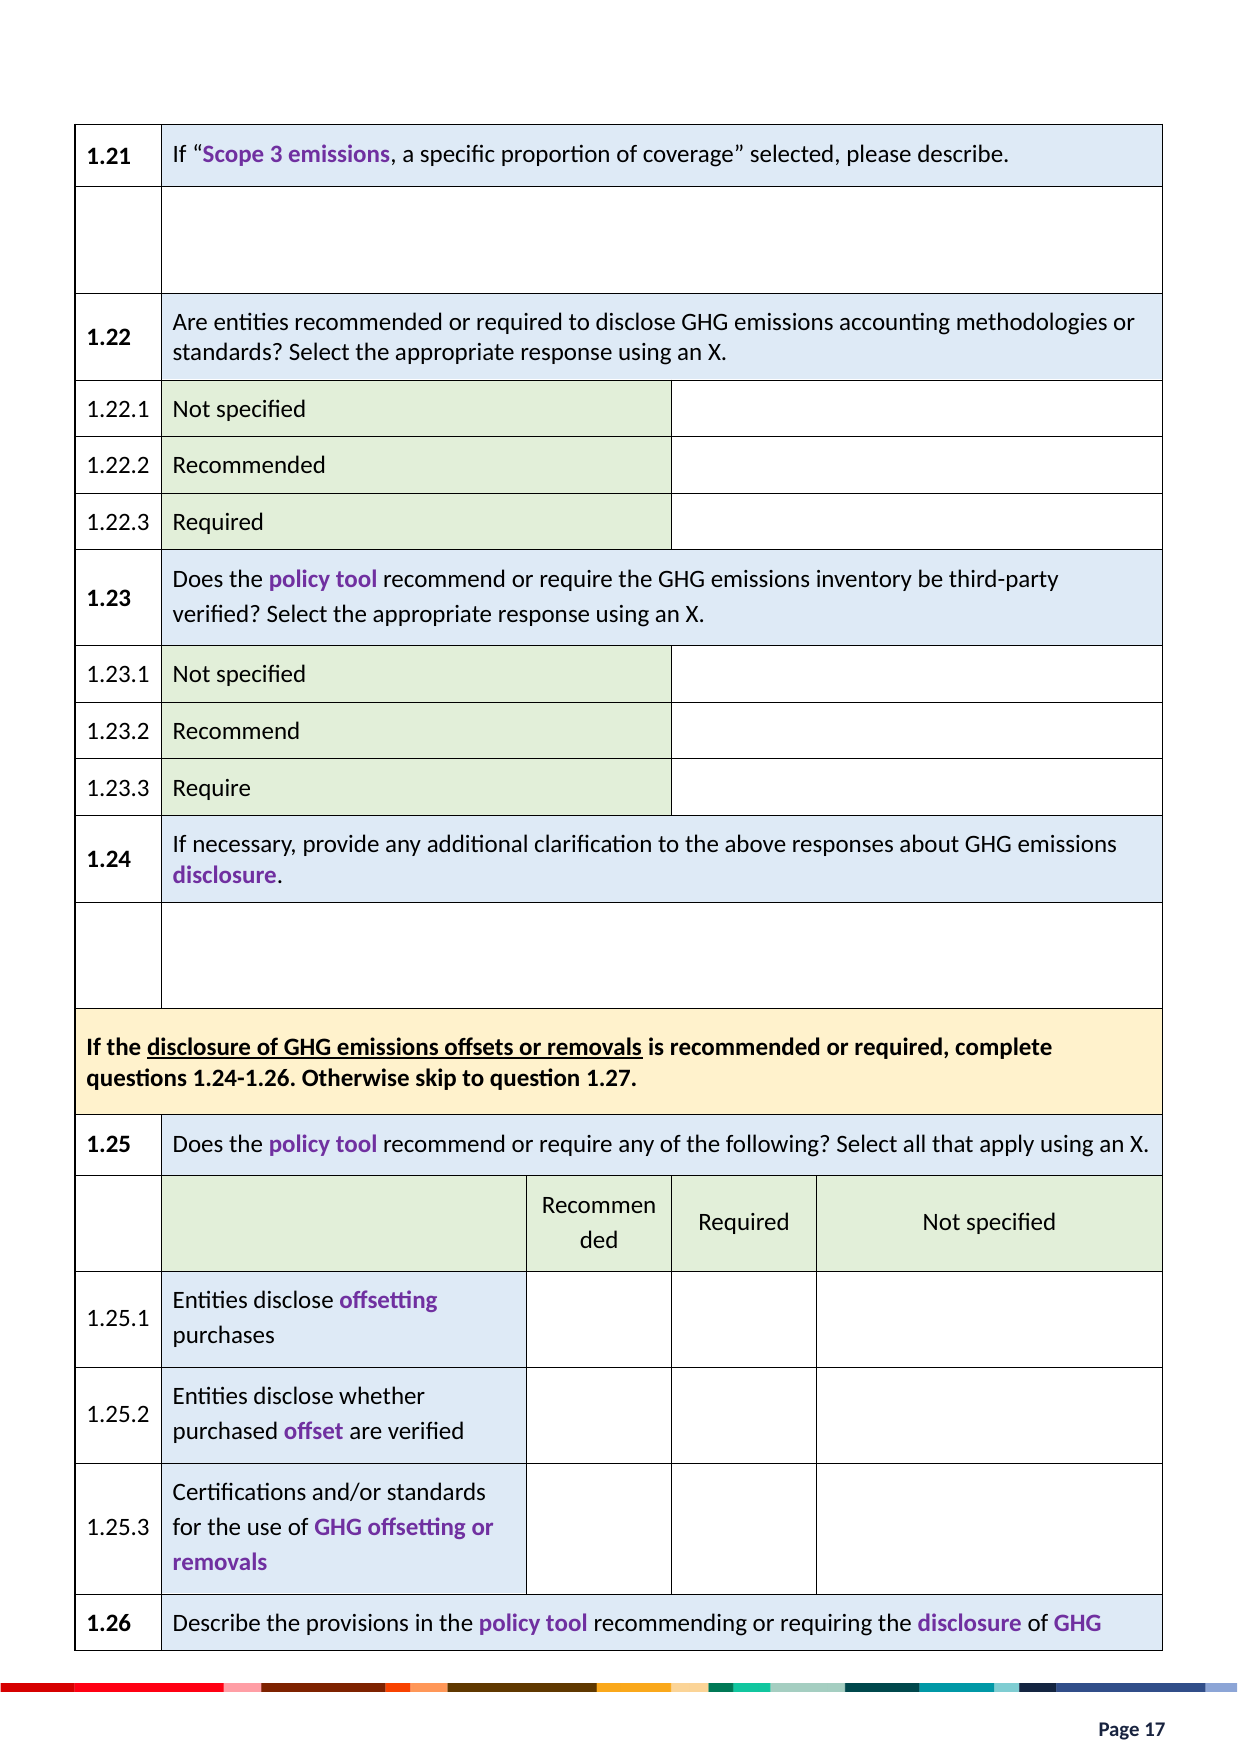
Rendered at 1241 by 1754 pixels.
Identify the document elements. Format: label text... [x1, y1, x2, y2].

table_cell [817, 1368, 1162, 1463]
table_cell [527, 1368, 671, 1463]
table_cell [672, 646, 1162, 702]
table_cell 1.23.1 [76, 646, 161, 702]
table_cell [76, 903, 161, 1008]
table_cell 1.25.3 [76, 1464, 161, 1593]
table_cell [672, 1368, 816, 1463]
table_cell [162, 1176, 526, 1271]
table_cell If “Scope 3 emissions, a specific proportion of coverage” selected, please describe. [162, 125, 1162, 186]
table_cell [672, 494, 1162, 549]
table_cell 1.23.2 [76, 703, 161, 758]
table_cell Required [672, 1176, 816, 1271]
table_cell Require [162, 759, 671, 815]
table_cell Not specified [817, 1176, 1162, 1271]
table_cell 1.23.3 [76, 759, 161, 815]
table_cell [672, 1272, 816, 1367]
table_cell 1.22.2 [76, 437, 161, 493]
table_cell Entities disclose whether purchased offset are verified [162, 1368, 526, 1463]
table_cell Are entities recommended or required to disclose GHG emissions accounting methodologies or standards? Select the appropriate response using an X. [162, 294, 1162, 379]
table_cell [672, 1464, 816, 1593]
table_cell [162, 187, 1162, 292]
table_cell 1.22.3 [76, 494, 161, 549]
table_cell 1.25.2 [76, 1368, 161, 1463]
table_cell Not specified [162, 381, 671, 436]
table_cell Does the policy tool recommend or require the GHG emissions inventory be third-party verified? Select the appropriate response using an X. [162, 550, 1162, 645]
table_cell [817, 1464, 1162, 1593]
table_cell 1.25 [76, 1115, 161, 1175]
table_cell 1.23 [76, 550, 161, 645]
table_cell Required [162, 494, 671, 549]
table_cell [817, 1272, 1162, 1367]
table_cell Recommended [162, 437, 671, 493]
table_cell [527, 1464, 671, 1593]
table_cell 1.24 [76, 816, 161, 902]
table_cell Not specified [162, 646, 671, 702]
table_cell [672, 703, 1162, 758]
table_cell 1.21 [76, 125, 161, 186]
table_cell [162, 903, 1162, 1008]
table_cell 1.26 [76, 1595, 161, 1650]
table_cell [672, 437, 1162, 493]
table_cell Recommended [527, 1176, 671, 1271]
picture [0, 1683, 1236, 1692]
table_cell [76, 187, 161, 292]
table_cell 1.25.1 [76, 1272, 161, 1367]
table_cell Entities disclose offsetting purchases [162, 1272, 526, 1367]
table_cell Recommend [162, 703, 671, 758]
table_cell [162, 1595, 1162, 1650]
table_cell [672, 759, 1162, 815]
table_cell [672, 381, 1162, 436]
table_cell [527, 1272, 671, 1367]
table_cell Certifications and/or standards for the use of GHG offsetting or removals [162, 1464, 526, 1593]
table_cell If necessary, provide any additional clarification to the above responses about GHG emissions disclosure. [162, 816, 1162, 902]
table_cell [76, 1176, 161, 1271]
table_cell If the disclosure of GHG emissions offsets or removals is recommended or required, complete questions 1.24-1.26. Otherwise skip to question 1.27. [76, 1009, 1162, 1114]
table_cell 1.22 [76, 294, 161, 379]
table_cell Does the policy tool recommend or require any of the following? Select all that apply using an X. [162, 1115, 1162, 1175]
table_cell 1.22.1 [76, 381, 161, 436]
